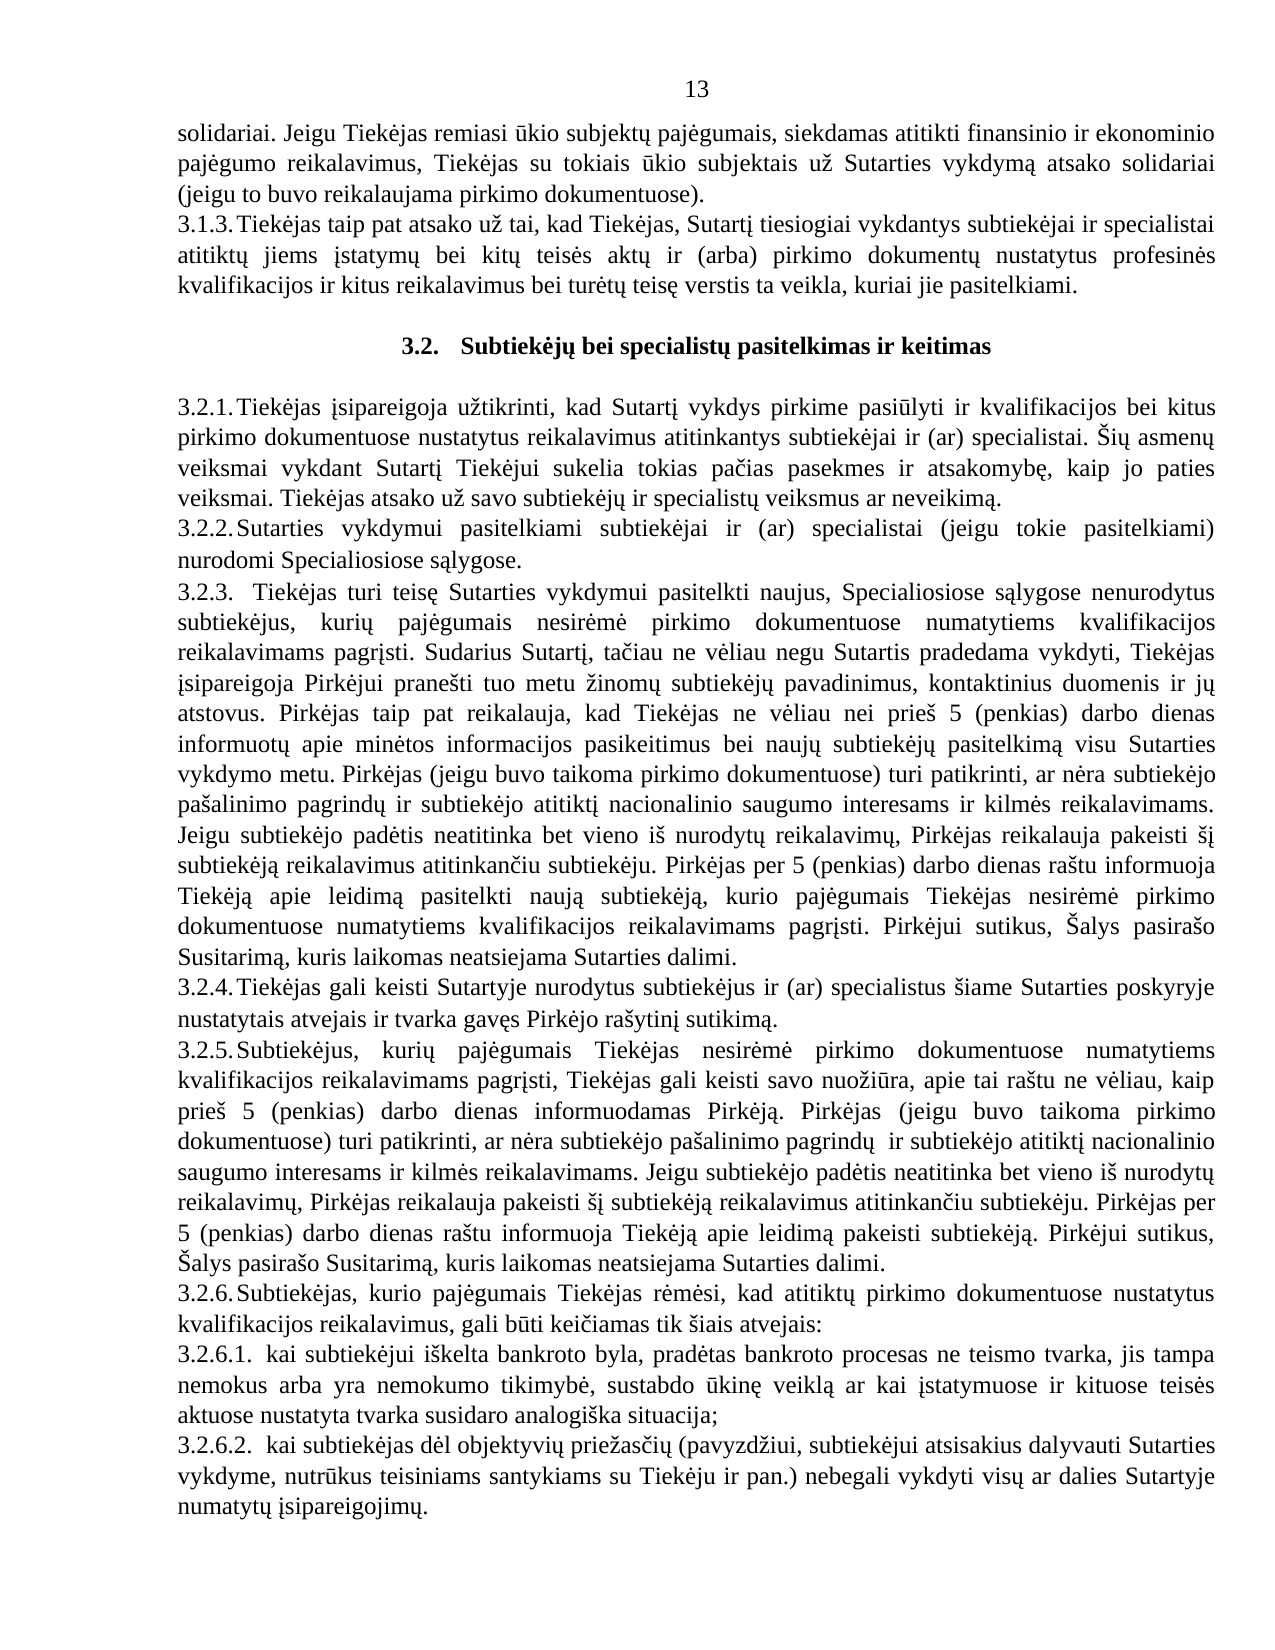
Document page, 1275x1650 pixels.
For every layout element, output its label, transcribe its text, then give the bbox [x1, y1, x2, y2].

text 3.2.1. Tiekėjas įsipareigoja užtikrinti, kad Sutartį vykdys pirkime pasiūlyti ir kvalifikacijos bei kitus pirkimo dokumentuose nustatytus reikalavimus atitinkantys subtiekėjai ir (ar) specialistai. Šių asmenų veiksmai vykdant Sutartį Tiekėjui sukelia tokias pačias pasekmes ir atsakomybę, kaip jo paties veiksmai. Tiekėjas atsako už savo subtiekėjų ir specialistų veiksmus ar neveikimą. [177, 481, 1216, 512]
text 3.2.3. Tiekėjas turi teisę Sutarties vykdymui pasitelkti naujus, Specialiosiose sąlygose nenurodytus subtiekėjus, kurių pajėgumais nesirėmė pirkimo dokumentuose numatytiems kvalifikacijos reikalavimams pagrįsti. Sudarius Sutartį, tačiau ne vėliau negu Sutartis pradedama vykdyti, Tiekėjas įsipareigoja Pirkėjui pranešti tuo metu žinomų subtiekėjų pavadinimus, kontaktinius duomenis ir jų atstovus. Pirkėjas taip pat reikalauja, kad Tiekėjas ne vėliau nei prieš 5 (penkias) darbo dienas informuotų apie minėtos informacijos pasikeitimus bei naujų subtiekėjų pasitelkimą visu Sutarties vykdymo metu. Pirkėjas (jeigu buvo taikoma pirkimo dokumentuose) turi patikrinti, ar nėra subtiekėjo pašalinimo pagrindų ir subtiekėjo atitiktį nacionalinio saugumo interesams ir kilmės reikalavimams. Jeigu subtiekėjo padėtis neatitinka bet vieno iš nurodytų reikalavimų, Pirkėjas reikalauja pakeisti šį subtiekėją reikalavimus atitinkančiu subtiekėju. Pirkėjas per 5 (penkias) darbo dienas raštu informuoja Tiekėją apie leidimą pasitelkti naują subtiekėją, kurio pajėgumais Tiekėjas nesirėmė pirkimo dokumentuose numatytiems kvalifikacijos reikalavimams pagrįsti. Pirkėjui sutikus, Šalys pasirašo Susitarimą, kuris laikomas neatsiejama Sutarties dalimi. [177, 727, 1216, 970]
text 3.2.4. Tiekėjas gali keisti Sutartyje nurodytus subtiekėjus ir (ar) specialistus šiame Sutarties poskyryje nustatytais atvejais ir tvarka gavęs Pirkėjo rašytinį sutikimą. [177, 972, 1216, 1032]
text 3.2.6.2. kai subtiekėjas dėl objektyvių priežasčių (pavyzdžiui, subtiekėjui atsisakius dalyvauti Sutarties vykdyme, nutrūkus teisiniams santykiams su Tiekėju ir pan.) nebegali vykdyti visų ar dalies Sutartyje numatytų įsipareigojimų. [177, 1431, 1216, 1461]
text 3.2.2. Sutarties vykdymui pasitelkiami subtiekėjai ir (ar) specialistai (jeigu tokie pasitelkiami) nurodomi Specialiosiose sąlygose. [177, 513, 1216, 574]
text 3.2.6.1. kai subtiekėjui iškelta bankroto byla, pradėtas bankroto procesas ne teismo tvarka, jis tampa nemokus arba yra nemokumo tikimybė, sustabdo ūkinę veiklą ar kai įstatymuose ir kituose teisės aktuose nustatyta tvarka susidaro analogiška situacija; [177, 1339, 1216, 1429]
text 3.2. Subtiekėjų bei specialistų pasitelkimas ir keitimas [177, 331, 1216, 360]
text 3.2.1. Tiekėjas įsipareigoja užtikrinti, kad Sutartį vykdys pirkime pasiūlyti ir kvalifikacijos bei kitus pirkimo dokumentuose nustatytus reikalavimus atitinkantys subtiekėjai ir (ar) specialistai. Šių asmenų veiksmai vykdant Sutartį Tiekėjui sukelia tokias pačias pasekmes ir atsakomybę, kaip jo paties veiksmai. Tiekėjas atsako už savo subtiekėjų ir specialistų veiksmus ar neveikimą. [177, 392, 1216, 422]
text 3.2.6.2. kai subtiekėjas dėl objektyvių priežasčių (pavyzdžiui, subtiekėjui atsisakius dalyvauti Sutarties vykdyme, nutrūkus teisiniams santykiams su Tiekėju ir pan.) nebegali vykdyti visų ar dalies Sutartyje numatytų įsipareigojimų. [177, 1490, 1216, 1520]
text 3.1.3. Tiekėjas taip pat atsako už tai, kad Tiekėjas, Sutartį tiesiogiai vykdantys subtiekėjai ir specialistai atitiktų jiems įstatymų bei kitų teisės aktų ir (arba) pirkimo dokumentų nustatytus profesinės kvalifikacijos ir kitus reikalavimus bei turėtų teisę verstis ta veikla, kuriai jie pasitelkiami. [177, 209, 1216, 299]
text 3.2.5. Subtiekėjus, kurių pajėgumais Tiekėjas nesirėmė pirkimo dokumentuose numatytiems kvalifikacijos reikalavimams pagrįsti, Tiekėjas gali keisti savo nuožiūra, apie tai raštu ne vėliau, kaip prieš 5 (penkias) darbo dienas informuodamas Pirkėją. Pirkėjas (jeigu buvo taikoma pirkimo dokumentuose) turi patikrinti, ar nėra subtiekėjo pašalinimo pagrindų ir subtiekėjo atitiktį nacionalinio saugumo interesams ir kilmės reikalavimams. Jeigu subtiekėjo padėtis neatitinka bet vieno iš nurodytų reikalavimų, Pirkėjas reikalauja pakeisti šį subtiekėją reikalavimus atitinkančiu subtiekėju. Pirkėjas per 5 (penkias) darbo dienas raštu informuoja Tiekėją apie leidimą pakeisti subtiekėją. Pirkėjui sutikus, Šalys pasirašo Susitarimą, kuris laikomas neatsiejama Sutarties dalimi. [177, 1035, 1216, 1277]
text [177, 118, 1216, 208]
text 3.2.6. Subtiekėjas, kurio pajėgumais Tiekėjas rėmėsi, kad atitiktų pirkimo dokumentuose nustatytus kvalifikacijos reikalavimus, gali būti keičiamas tik šiais atvejais: [177, 1278, 1216, 1338]
